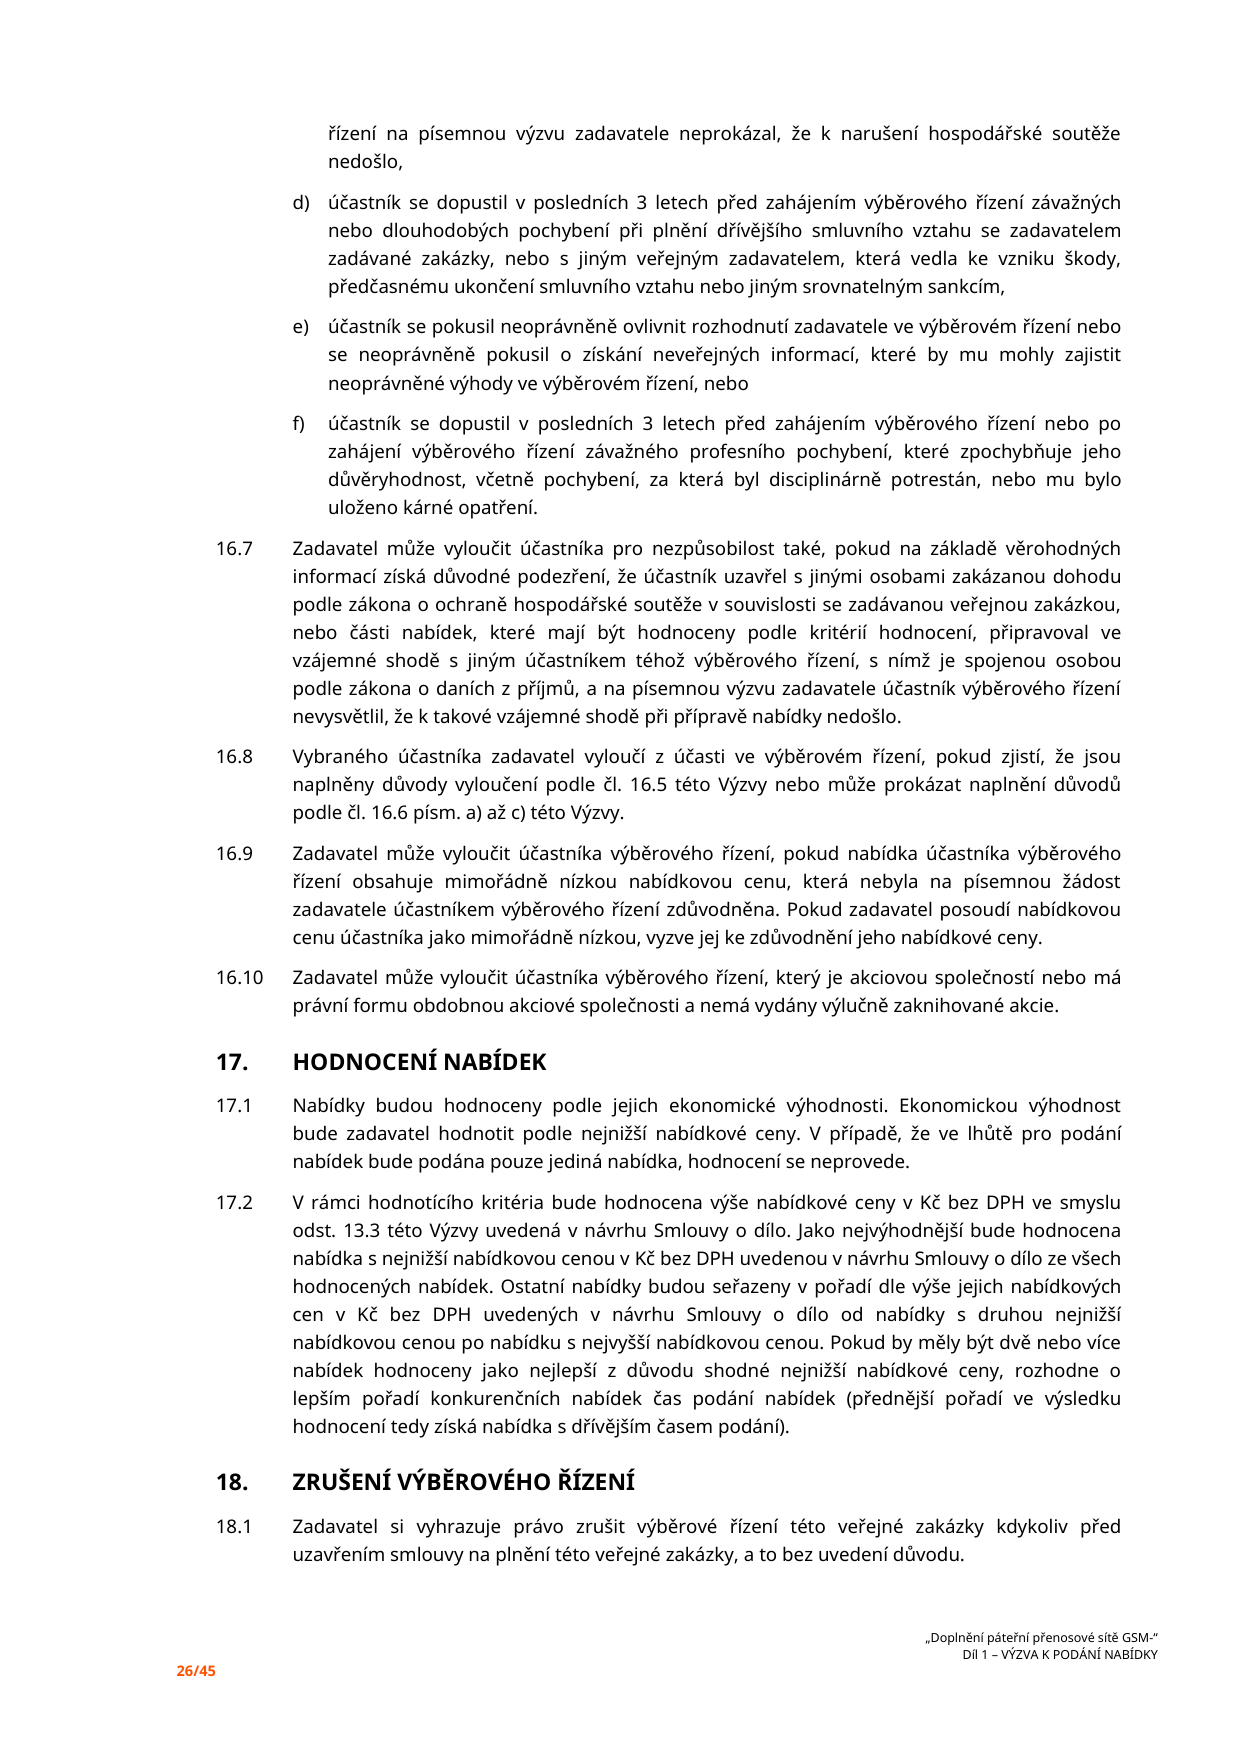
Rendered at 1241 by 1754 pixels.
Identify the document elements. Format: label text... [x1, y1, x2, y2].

text Zadavatel si vyhrazuje právo zrušit výběrové řízení této veřejné zakázky kdykoliv před uzavřením smlouvy na plnění této veřejné zakázky, a to bez uvedení důvodu. [216, 1513, 1122, 1567]
text ZRUŠENÍ VÝBĚROVÉHO ŘÍZENÍ [216, 1466, 1122, 1498]
text Nabídky budou hodnoceny podle jejich ekonomické výhodnosti. Ekonomickou výhodnost bude zadavatel hodnotit podle nejnižší nabídkové ceny. V případě, že ve lhůtě pro podání nabídek bude podána pouze jediná nabídka, hodnocení se neprovede. [216, 1093, 1122, 1174]
text HODNOCENÍ NABÍDEK [216, 1046, 1122, 1077]
text Zadavatel může vyloučit účastníka výběrového řízení, který je akciovou společností nebo má právní formu obdobnou akciové společnosti a nemá vydány výlučně zaknihované akcie. [216, 965, 1122, 1018]
list účastník se pokusil neoprávněně ovlivnit rozhodnutí zadavatele ve výběrovém řízení nebo se neoprávněně pokusil o získání neveřejných informací, které by mu mohly zajistit neoprávněné výhody ve výběrovém řízení, nebo [292, 314, 1122, 395]
text Vybraného účastníka zadavatel vyloučí z účasti ve výběrovém řízení, pokud zjistí, že jsou naplněny důvody vyloučení podle čl. 16.5 této Výzvy nebo může prokázat naplnění důvodů podle čl. 16.6 písm. a) až c) této Výzvy. [216, 743, 1122, 825]
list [292, 121, 1122, 174]
list účastník se dopustil v posledních 3 letech před zahájením výběrového řízení závažných nebo dlouhodobých pochybení při plnění dřívějšího smluvního vztahu se zadavatelem zadávané zakázky, nebo s jiným veřejným zadavatelem, která vedla ke vzniku škody, předčasnému ukončení smluvního vztahu nebo jiným srovnatelným sankcím, [292, 189, 1122, 299]
list účastník se dopustil v posledních 3 letech před zahájením výběrového řízení nebo po zahájení výběrového řízení závažného profesního pochybení, které zpochybňuje jeho důvěryhodnost, včetně pochybení, za která byl disciplinárně potrestán, nebo mu bylo uloženo kárné opatření. [292, 410, 1122, 520]
text Zadavatel může vyloučit účastníka výběrového řízení, pokud nabídka účastníka výběrového řízení obsahuje mimořádně nízkou nabídkovou cenu, která nebyla na písemnou žádost zadavatele účastníkem výběrového řízení zdůvodněna. Pokud zadavatel posoudí nabídkovou cenu účastníka jako mimořádně nízkou, vyzve jej ke zdůvodnění jeho nabídkové ceny. [216, 840, 1122, 950]
text Zadavatel může vyloučit účastníka pro nezpůsobilost také, pokud na základě věrohodných informací získá důvodné podezření, že účastník uzavřel s jinými osobami zakázanou dohodu podle zákona o ochraně hospodářské soutěže v souvislosti se zadávanou veřejnou zakázkou, nebo části nabídek, které mají být hodnoceny podle kritérií hodnocení, připravoval ve vzájemné shodě s jiným účastníkem téhož výběrového řízení, s nímž je spojenou osobou podle zákona o daních z příjmů, a na písemnou výzvu zadavatele účastník výběrového řízení nevysvětlil, že k takové vzájemné shodě při přípravě nabídky nedošlo. [216, 535, 1122, 728]
text V rámci hodnotícího kritéria bude hodnocena výše nabídkové ceny v Kč bez DPH ve smyslu odst. 13.3 této Výzvy uvedená v návrhu Smlouvy o dílo. Jako nejvýhodnější bude hodnocena nabídka s nejnižší nabídkovou cenou v Kč bez DPH uvedenou v návrhu Smlouvy o dílo ze všech hodnocených nabídek. Ostatní nabídky budou seřazeny v pořadí dle výše jejich nabídkových cen v Kč bez DPH uvedených v návrhu Smlouvy o dílo od nabídky s druhou nejnižší nabídkovou cenou po nabídku s nejvyšší nabídkovou cenou. Pokud by měly být dvě nebo více nabídek hodnoceny jako nejlepší z důvodu shodné nejnižší nabídkové ceny, rozhodne o lepším pořadí konkurenčních nabídek čas podání nabídek (přednější pořadí ve výsledku hodnocení tedy získá nabídka s dřívějším časem podání). [216, 1189, 1122, 1439]
